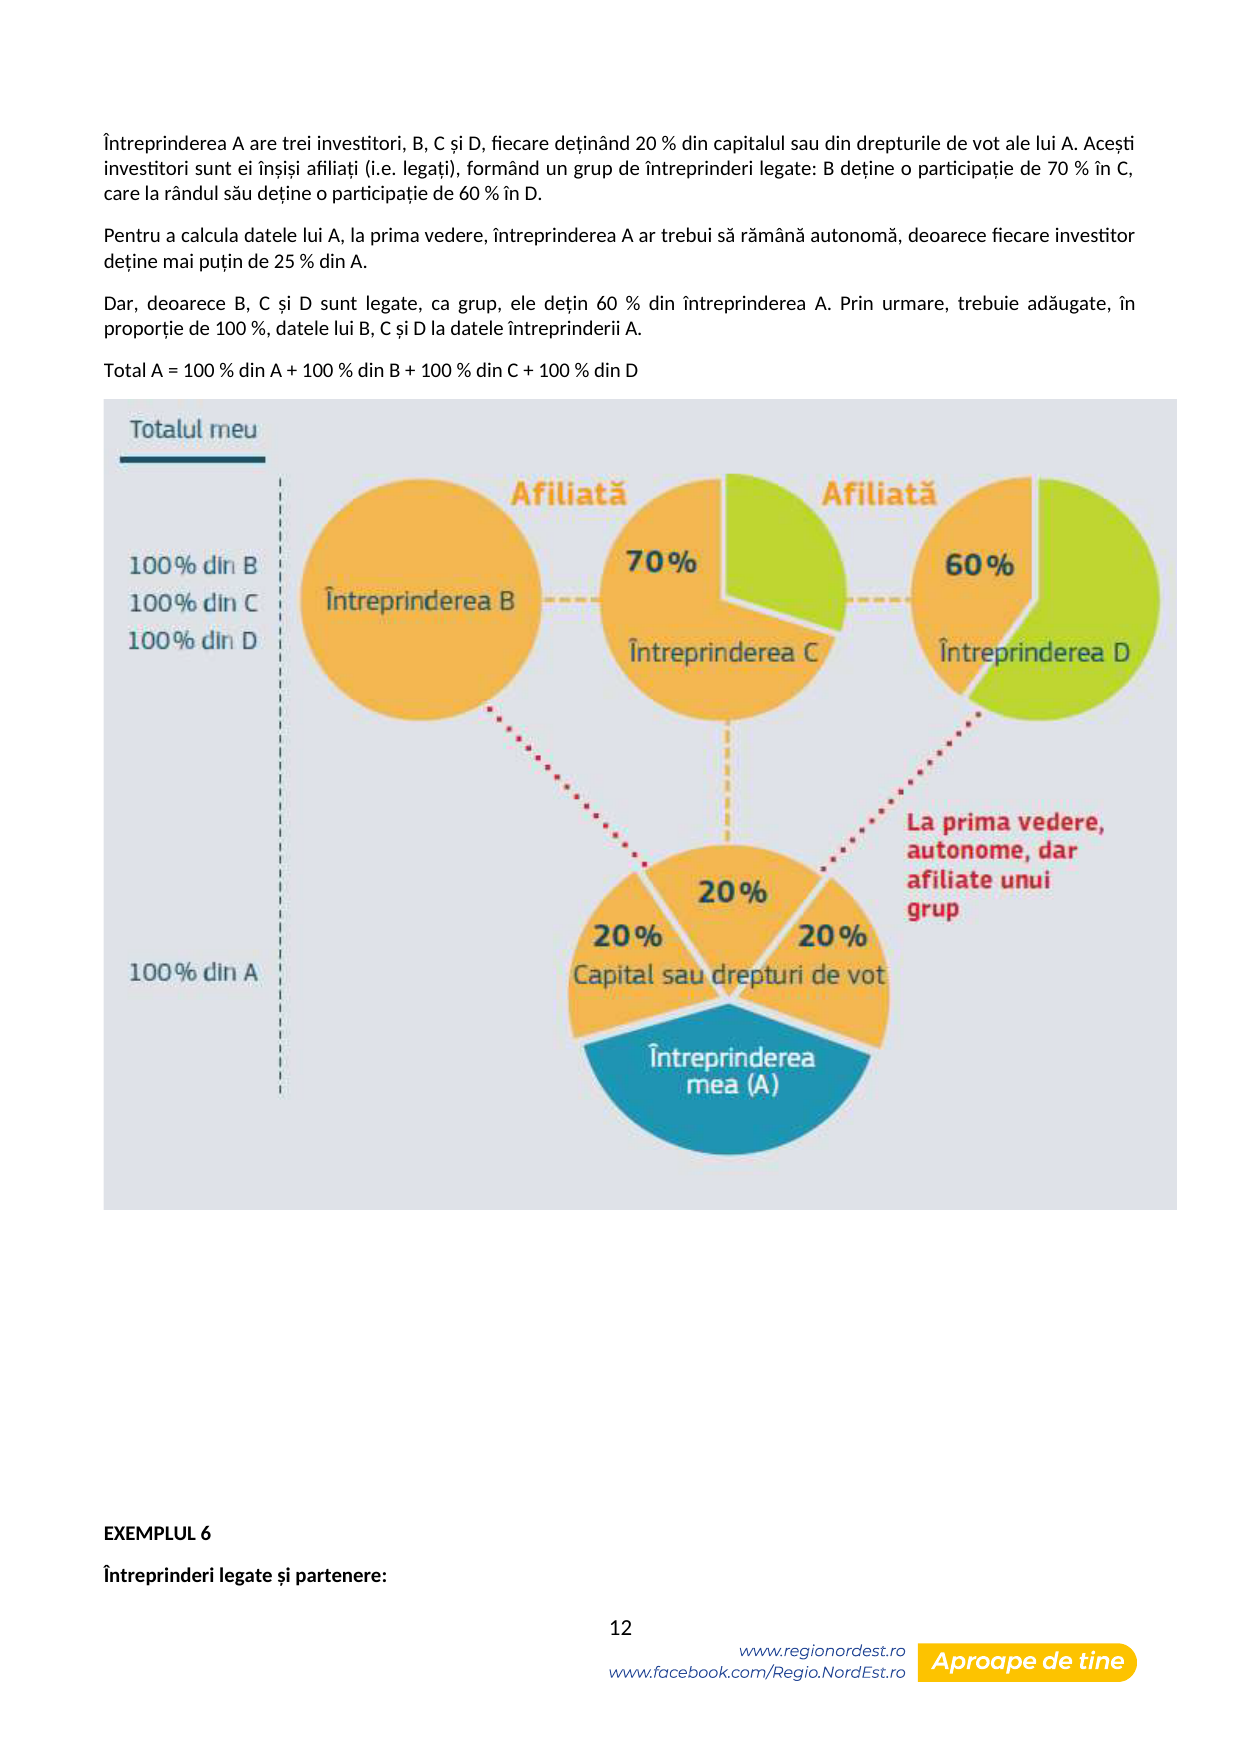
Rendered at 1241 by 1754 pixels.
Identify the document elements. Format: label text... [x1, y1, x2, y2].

text Total A = 100 % din A + 100 % din B + 100 % din C + 100 % din D [103, 358, 1137, 383]
text EXEMPLUL 6 [103, 1520, 1137, 1546]
text Întreprinderea A are trei investitori, B, C și D, fiecare deținând 20 % din capitalul sau din drepturile de vot ale lui A. Acești investitori sunt ei înșiși afiliați (i.e. legați), formând un grup de întreprinderi legate: B deține o participație de 70 % în C, care la rândul său deține o participație de 60 % în D. [103, 130, 1137, 206]
text Dar, deoarece B, C și D sunt legate, ca grup, ele dețin 60 % din întreprinderea A. Prin urmare, trebuie adăugate, în proporție de 100 %, datele lui B, C și D la datele întreprinderii A. [103, 290, 1137, 341]
text Pentru a calcula datele lui A, la prima vedere, întreprinderea A ar trebui să rămână autonomă, deoarece fiecare investitor deține mai puțin de 25 % din A. [103, 223, 1137, 273]
text Întreprinderi legate și partenere: [103, 1562, 1137, 1588]
